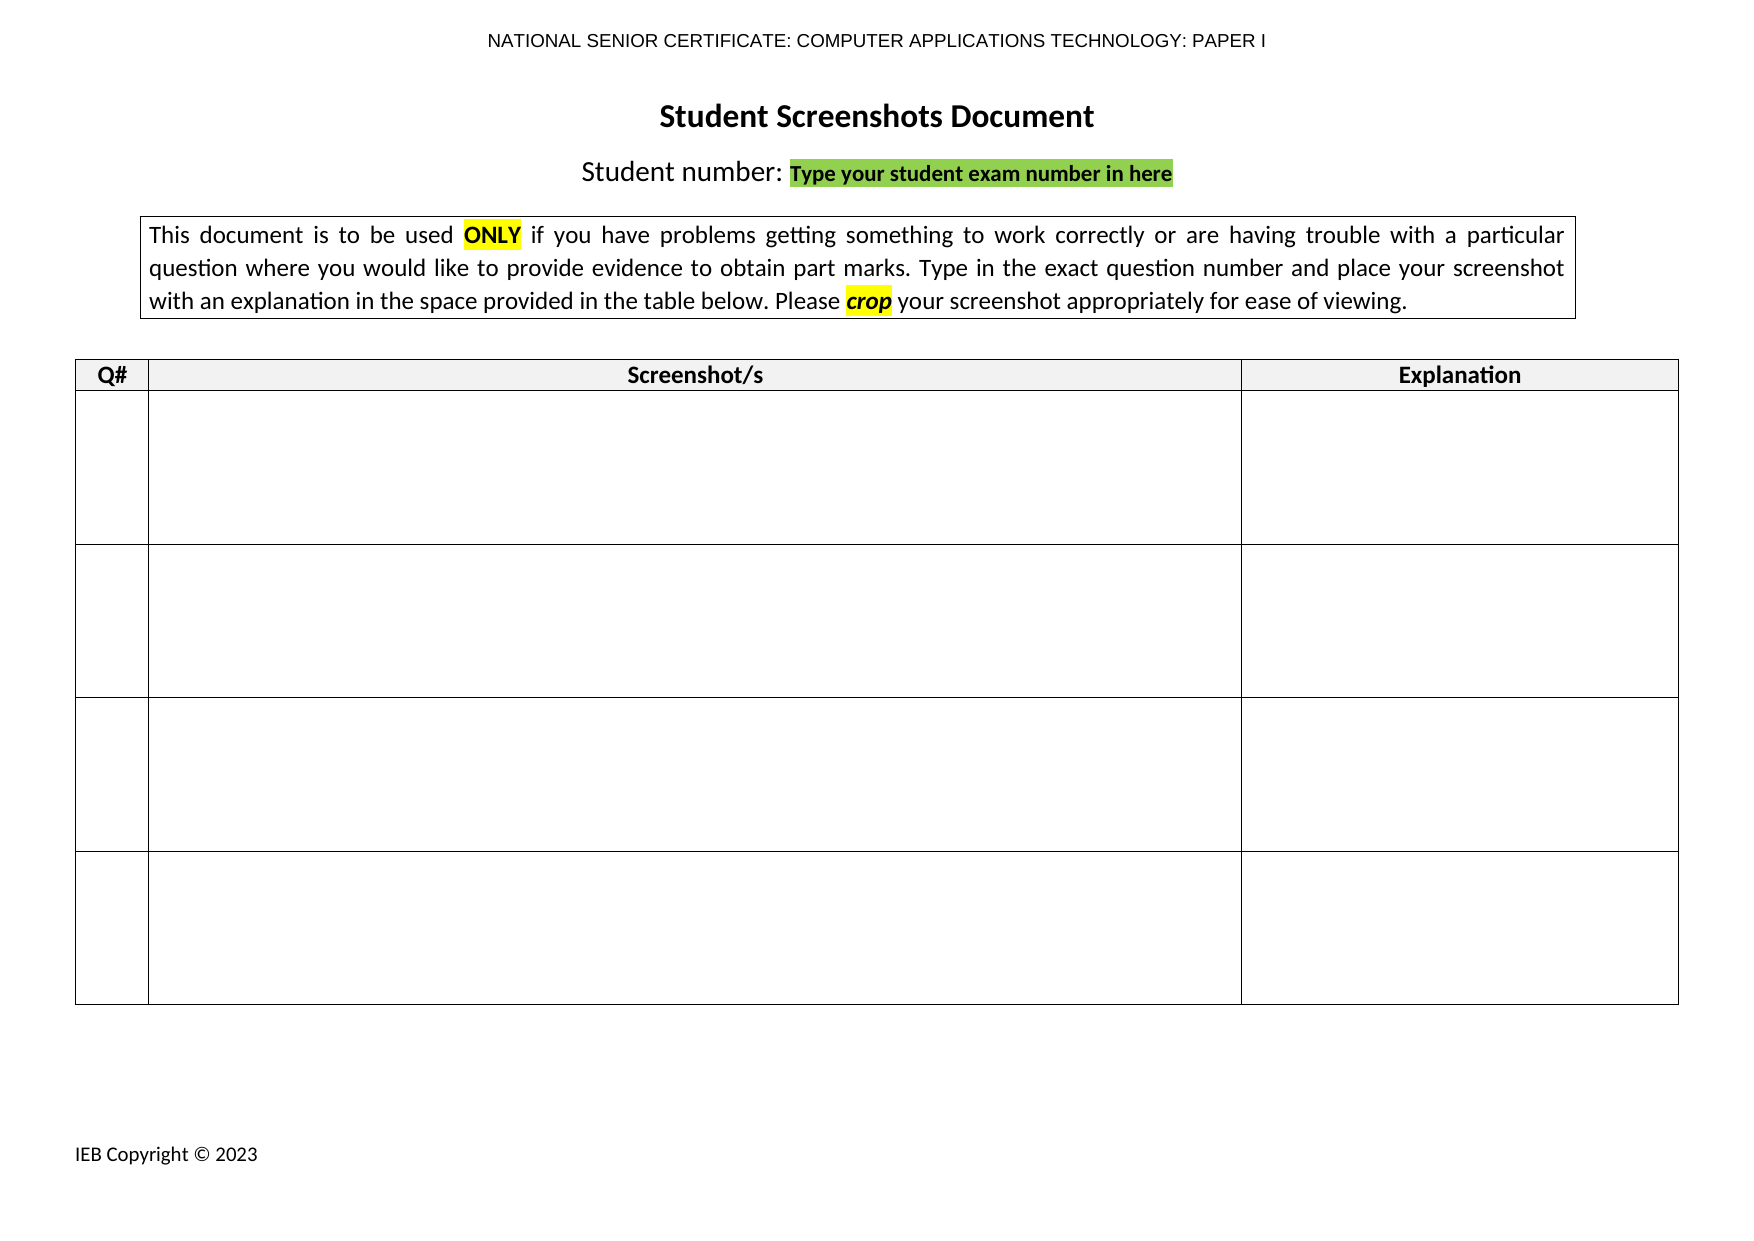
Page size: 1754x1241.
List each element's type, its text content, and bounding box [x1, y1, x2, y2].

table_cell [1242, 391, 1678, 544]
table_cell [76, 391, 148, 544]
table_cell [1242, 698, 1678, 851]
table_cell [76, 852, 148, 1004]
table_header Q# [76, 360, 148, 390]
table_cell [149, 545, 1241, 697]
table_cell [76, 545, 148, 697]
table_cell [76, 698, 148, 851]
table_cell [1242, 545, 1678, 697]
table_cell [1242, 852, 1678, 1004]
table_header Explanation [1242, 360, 1678, 390]
text Student number: [75, 153, 1679, 188]
table_cell [149, 698, 1241, 851]
table_cell [149, 391, 1241, 544]
text This document is to be used ONLY if you have problems getting something to work correctly or are having trouble with a particular question where you would like to provide evidence to obtain part marks. Type in the exact question number and place your screenshot with an explanation in the space provided in the table below. Please crop your screenshot appropriately for ease of viewing. [141, 217, 1575, 318]
text Student Screenshots Document [75, 95, 1679, 136]
table_cell [149, 852, 1241, 1004]
table_header Screenshot/s [149, 360, 1241, 390]
